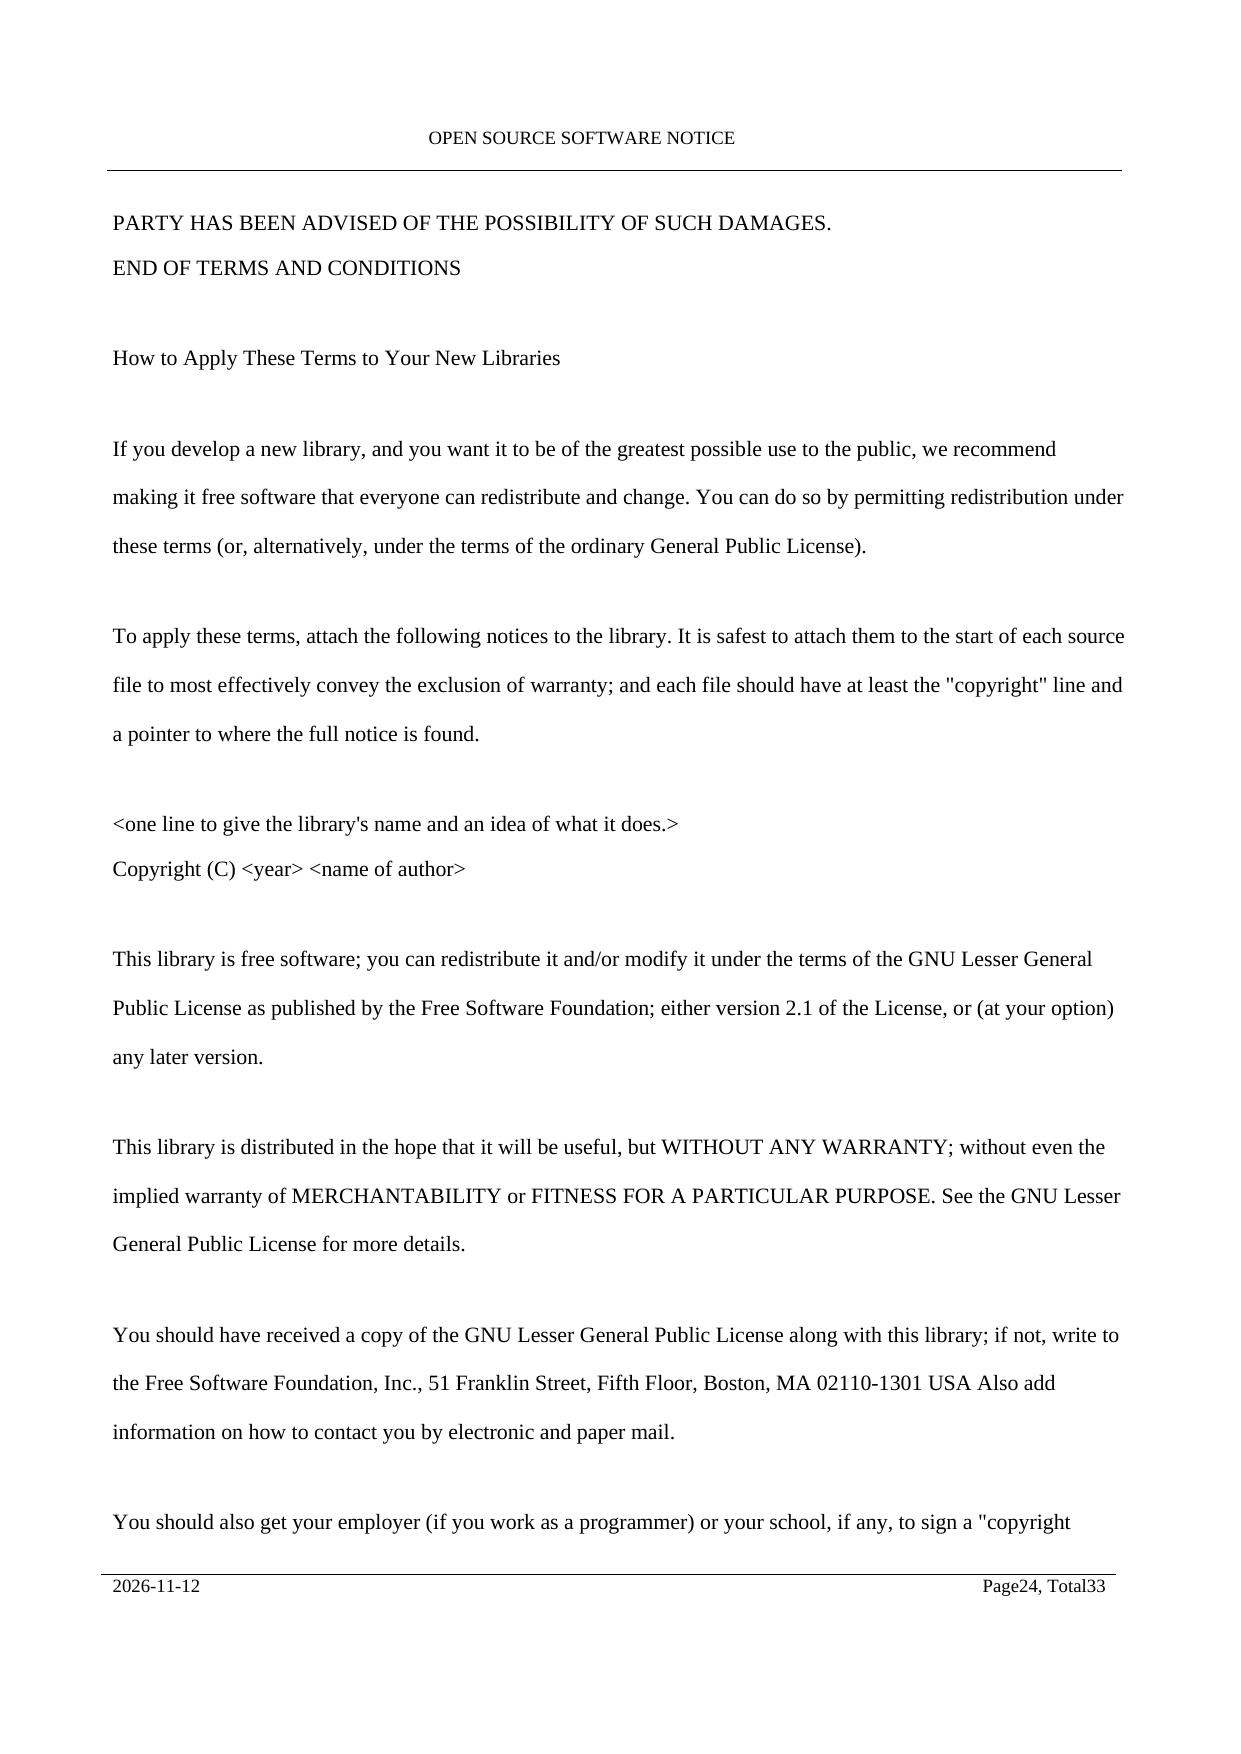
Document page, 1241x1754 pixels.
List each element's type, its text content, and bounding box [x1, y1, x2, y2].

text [112, 206, 1128, 239]
text How to Apply These Terms to Your New Libraries [112, 342, 1128, 374]
text This library is distributed in the hope that it will be useful, but WITHOUT ANY WARRANTY; without even the implied warranty of MERCHANTABILITY or FITNESS FOR A PARTICULAR PURPOSE. See the GNU Lesser General Public License for more details. [112, 1130, 1128, 1260]
text This library is free software; you can redistribute it and/or modify it under the terms of the GNU Lesser General Public License as published by the Free Software Foundation; either version 2.1 of the License, or (at your option) any later version. [112, 943, 1128, 1073]
text <one line to give the library's name and an idea of what it does.> [112, 807, 1128, 840]
text If you develop a new library, and you want it to be of the greatest possible use to the public, we recommend making it free software that everyone can redistribute and change. You can do so by permitting redistribution under these terms (or, alternatively, under the terms of the ordinary General Public License). [112, 432, 1128, 562]
text You should have received a copy of the GNU Lesser General Public License along with this library; if not, write to the Free Software Foundation, Inc., 51 Franklin Street, Fifth Floor, Boston, MA 02110-1301 USA Also add information on how to contact you by electronic and paper mail. [112, 1318, 1128, 1448]
text To apply these terms, attach the following notices to the library. It is safest to attach them to the start of each source file to most effectively convey the exclusion of warranty; and each file should have at least the "copyright" line and a pointer to where the full notice is found. [112, 619, 1128, 749]
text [112, 1506, 1128, 1538]
text END OF TERMS AND CONDITIONS [112, 251, 1128, 284]
text Copyright (C) <year> <name of author> [112, 852, 1128, 885]
